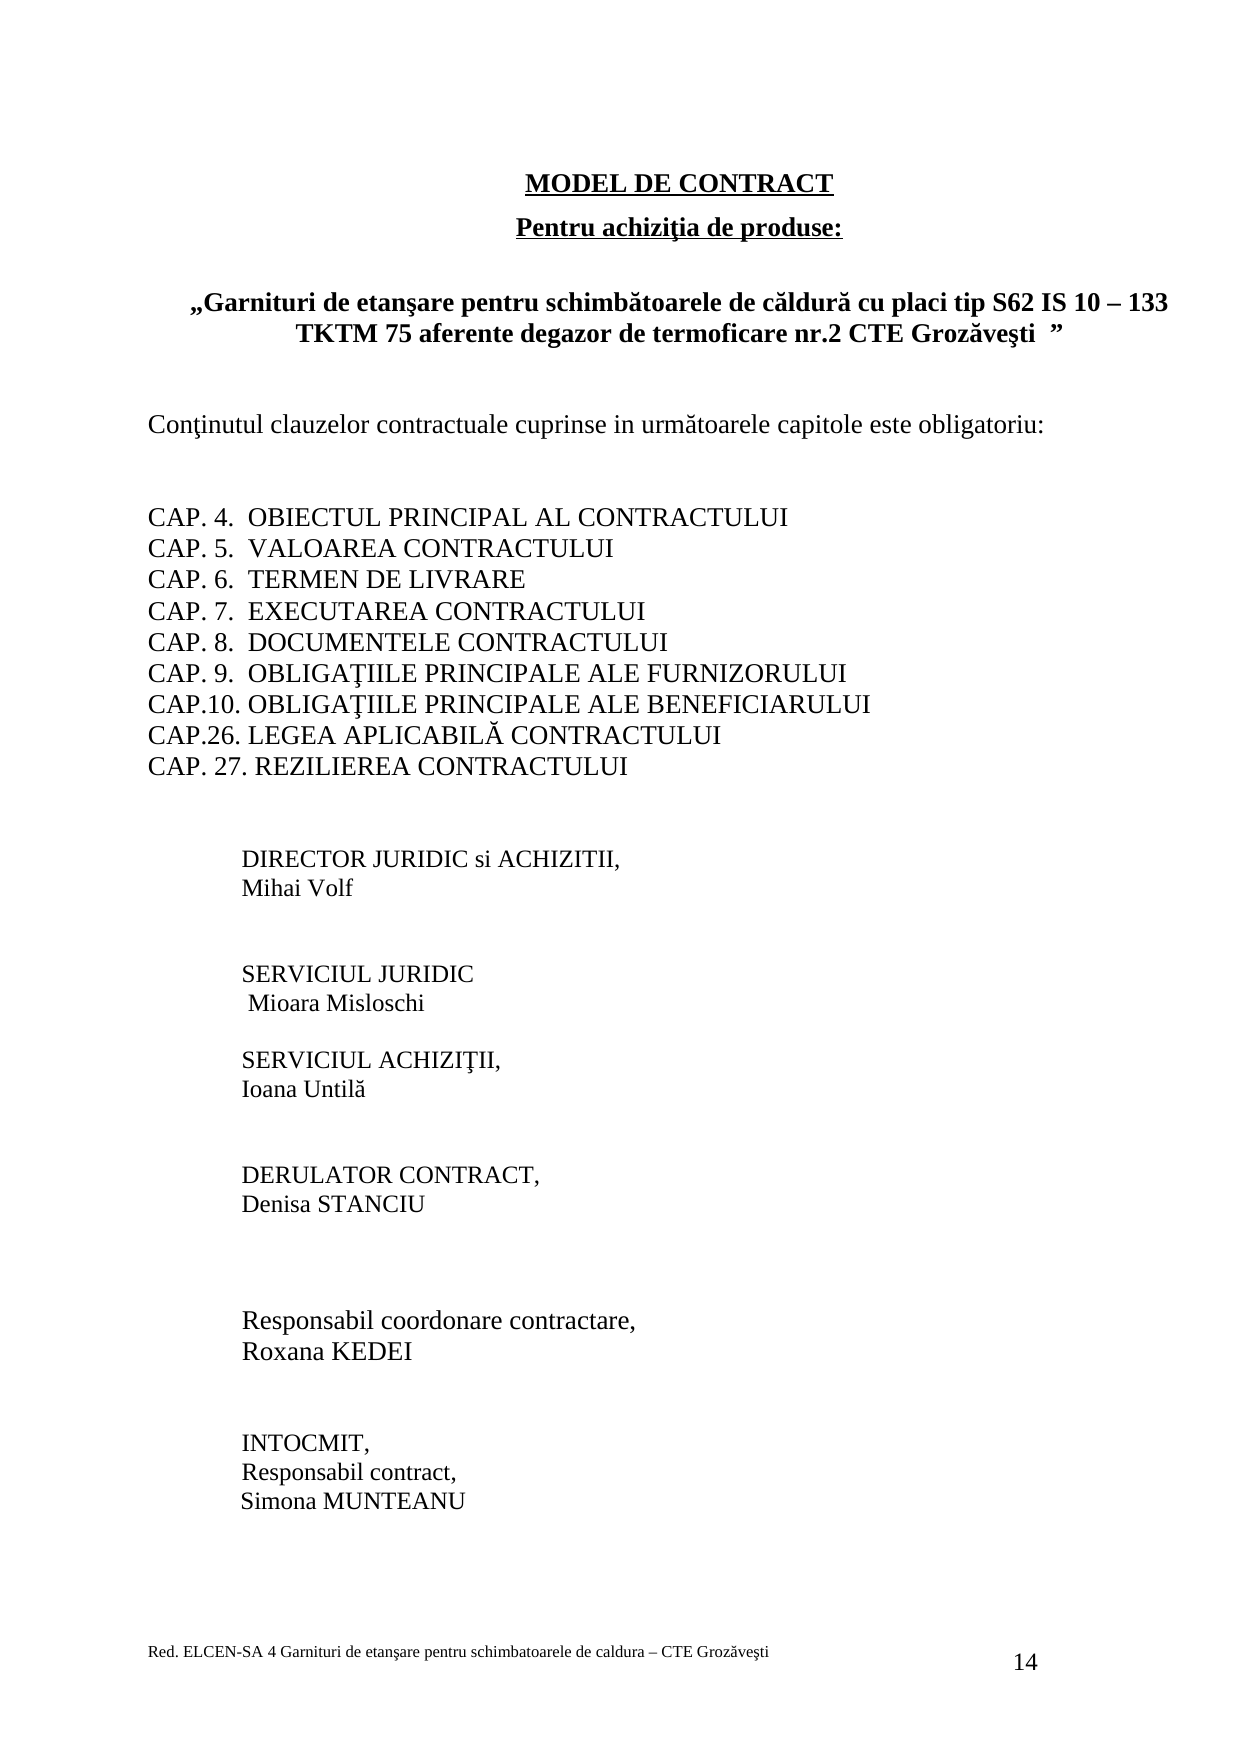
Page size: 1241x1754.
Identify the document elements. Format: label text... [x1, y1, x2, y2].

text Denisa STANCIU [241, 1189, 1211, 1218]
text Mihai Volf [241, 873, 1211, 901]
text CAP.26. LEGEA APLICABILĂ CONTRACTULUI [148, 719, 1211, 750]
text CAP. 6. TERMEN DE LIVRARE [148, 563, 1211, 595]
text CAP.10. OBLIGAŢIILE PRINCIPALE ALE BENEFICIARULUI [148, 688, 1211, 719]
text CAP. 8. DOCUMENTELE CONTRACTULUI [148, 626, 1211, 657]
text SERVICIUL ACHIZIŢII, [241, 1045, 1211, 1074]
text Derulator contract, [241, 1160, 1211, 1189]
text CAP. 9. OBLIGAŢIILE PRINCIPALE ALE FURNIZORULUI [148, 657, 1211, 688]
text Conţinutul clauzelor contractuale cuprinse in următoarele capitole este obligatoriu: [148, 408, 1211, 439]
text SERVICIUL JURIDIC [241, 959, 1211, 988]
text „Garnituri de etanşare pentru schimbătoarele de căldură cu placi tip S62 IS 10 – 133 TKTM 75 aferente degazor de termoficare nr.2 CTE Grozăveşti ” [148, 286, 1211, 348]
subtitle MODEL DE CONTRACT [148, 167, 1211, 198]
text Simona MUNTEANU [148, 1486, 1211, 1515]
text Responsabil coordonare contractare, [148, 1304, 1211, 1335]
subtitle Pentru achiziţia de produse: [148, 211, 1211, 242]
text Ioana Untilă [241, 1074, 1211, 1103]
text CAP. 7. EXECUTAREA CONTRACTULUI [148, 595, 1211, 626]
text CAP. 4. OBIECTUL PRINCIPAL AL CONTRACTULUI [148, 501, 1211, 532]
text Mioara Misloschi [241, 988, 1211, 1016]
text CAP. 27. REZILIEREA CONTRACTULUI [148, 750, 1211, 782]
text CAP. 5. VALOAREA CONTRACTULUI [148, 532, 1211, 563]
text Roxana KEDEI [148, 1335, 1211, 1366]
text DIRECTOR JURIDIC si ACHIZITII, [241, 844, 1211, 873]
text Intocmit, [168, 1428, 1211, 1457]
text Responsabil contract, [168, 1457, 1211, 1486]
